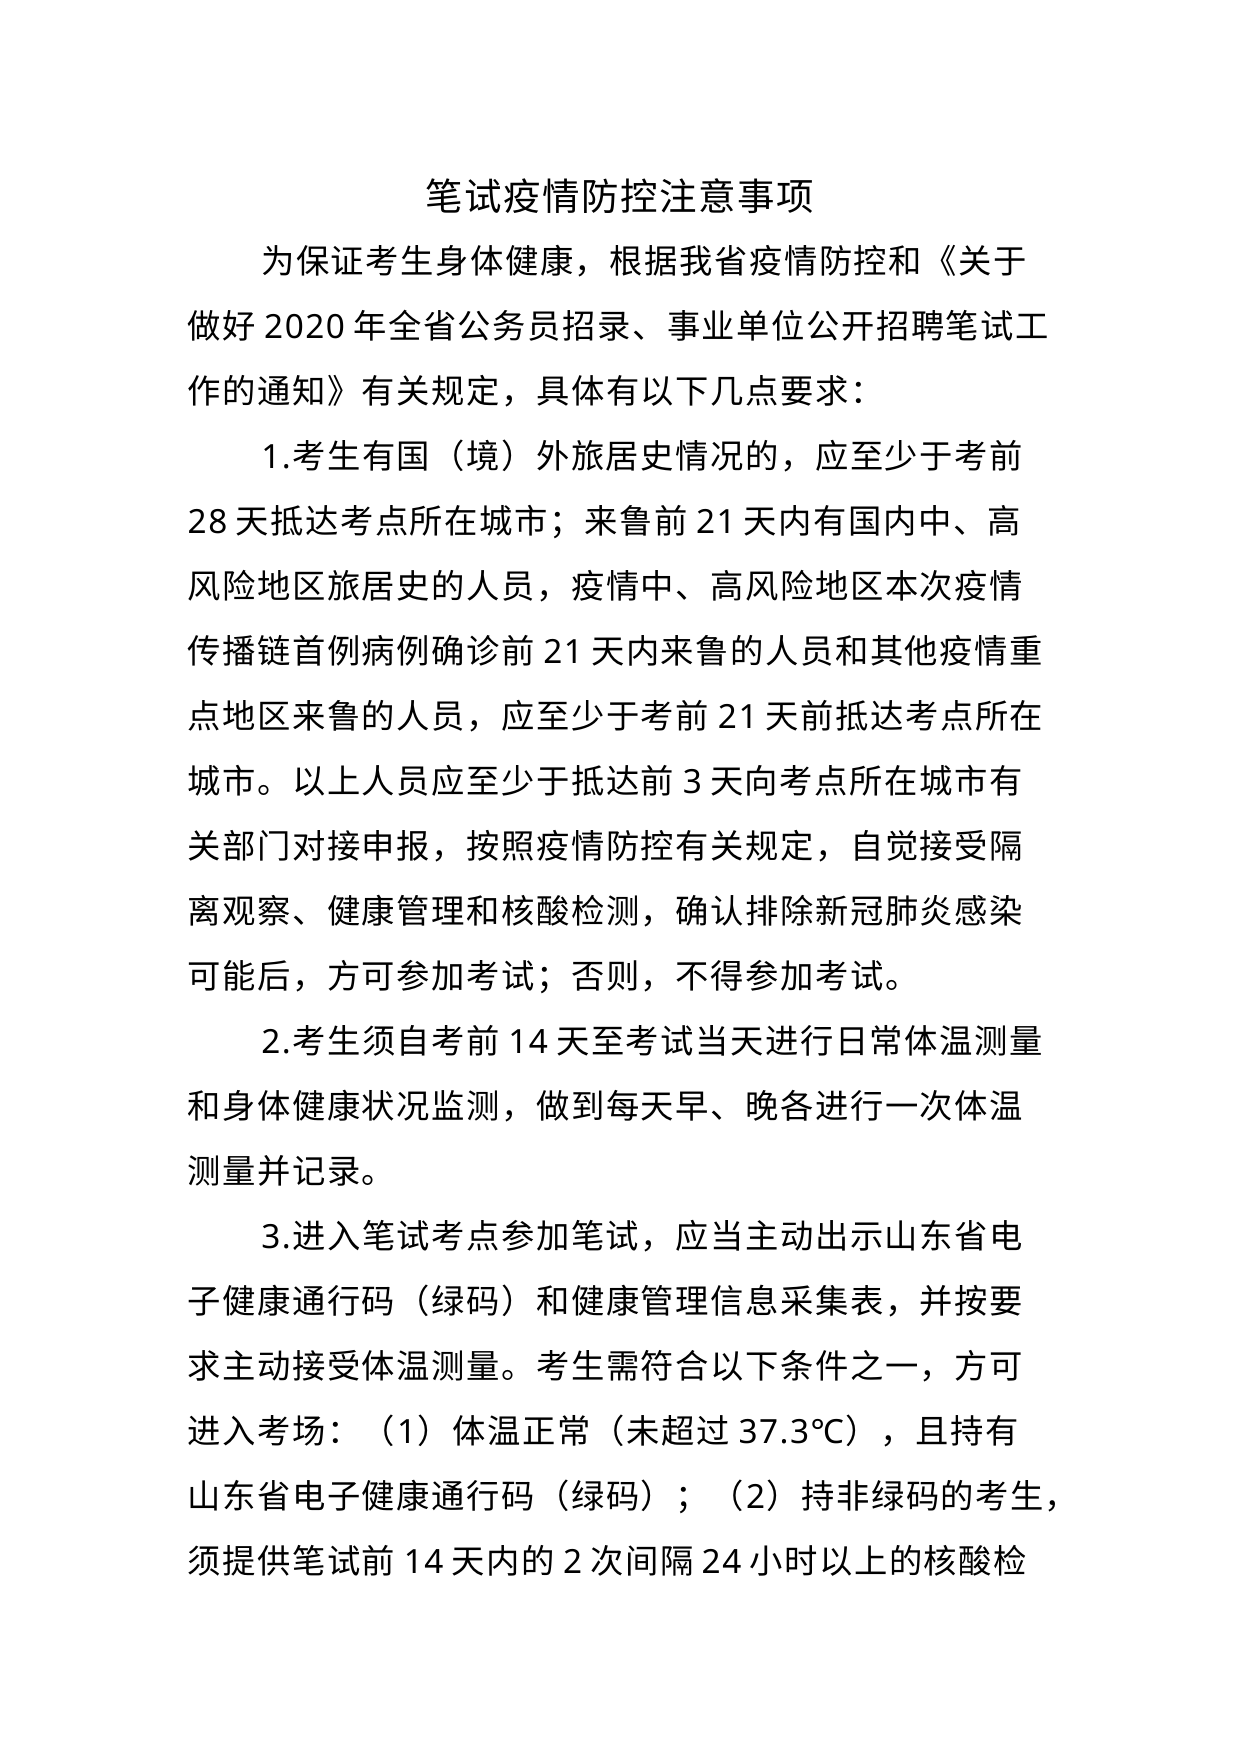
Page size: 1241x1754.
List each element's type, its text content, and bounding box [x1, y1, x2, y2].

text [187, 1202, 1053, 1592]
text 1.考生有国（境）外旅居史情况的，应至少于考前28天抵达考点所在城市；来鲁前21天内有国内中、高风险地区旅居史的人员，疫情中、高风险地区本次疫情传播链首例病例确诊前21天内来鲁的人员和其他疫情重点地区来鲁的人员，应至少于考前21天前抵达考点所在城市。以上人员应至少于抵达前3天向考点所在城市有关部门对接申报，按照疫情防控有关规定，自觉接受隔离观察、健康管理和核酸检测，确认排除新冠肺炎感染可能后，方可参加考试；否则，不得参加考试。 [187, 422, 1053, 1007]
text 笔试疫情防控注意事项 [187, 162, 1053, 227]
text 2.考生须自考前14天至考试当天进行日常体温测量和身体健康状况监测，做到每天早、晚各进行一次体温测量并记录。 [187, 1007, 1053, 1202]
text 为保证考生身体健康，根据我省疫情防控和《关于做好2020年全省公务员招录、事业单位公开招聘笔试工作的通知》有关规定，具体有以下几点要求： [187, 227, 1053, 422]
